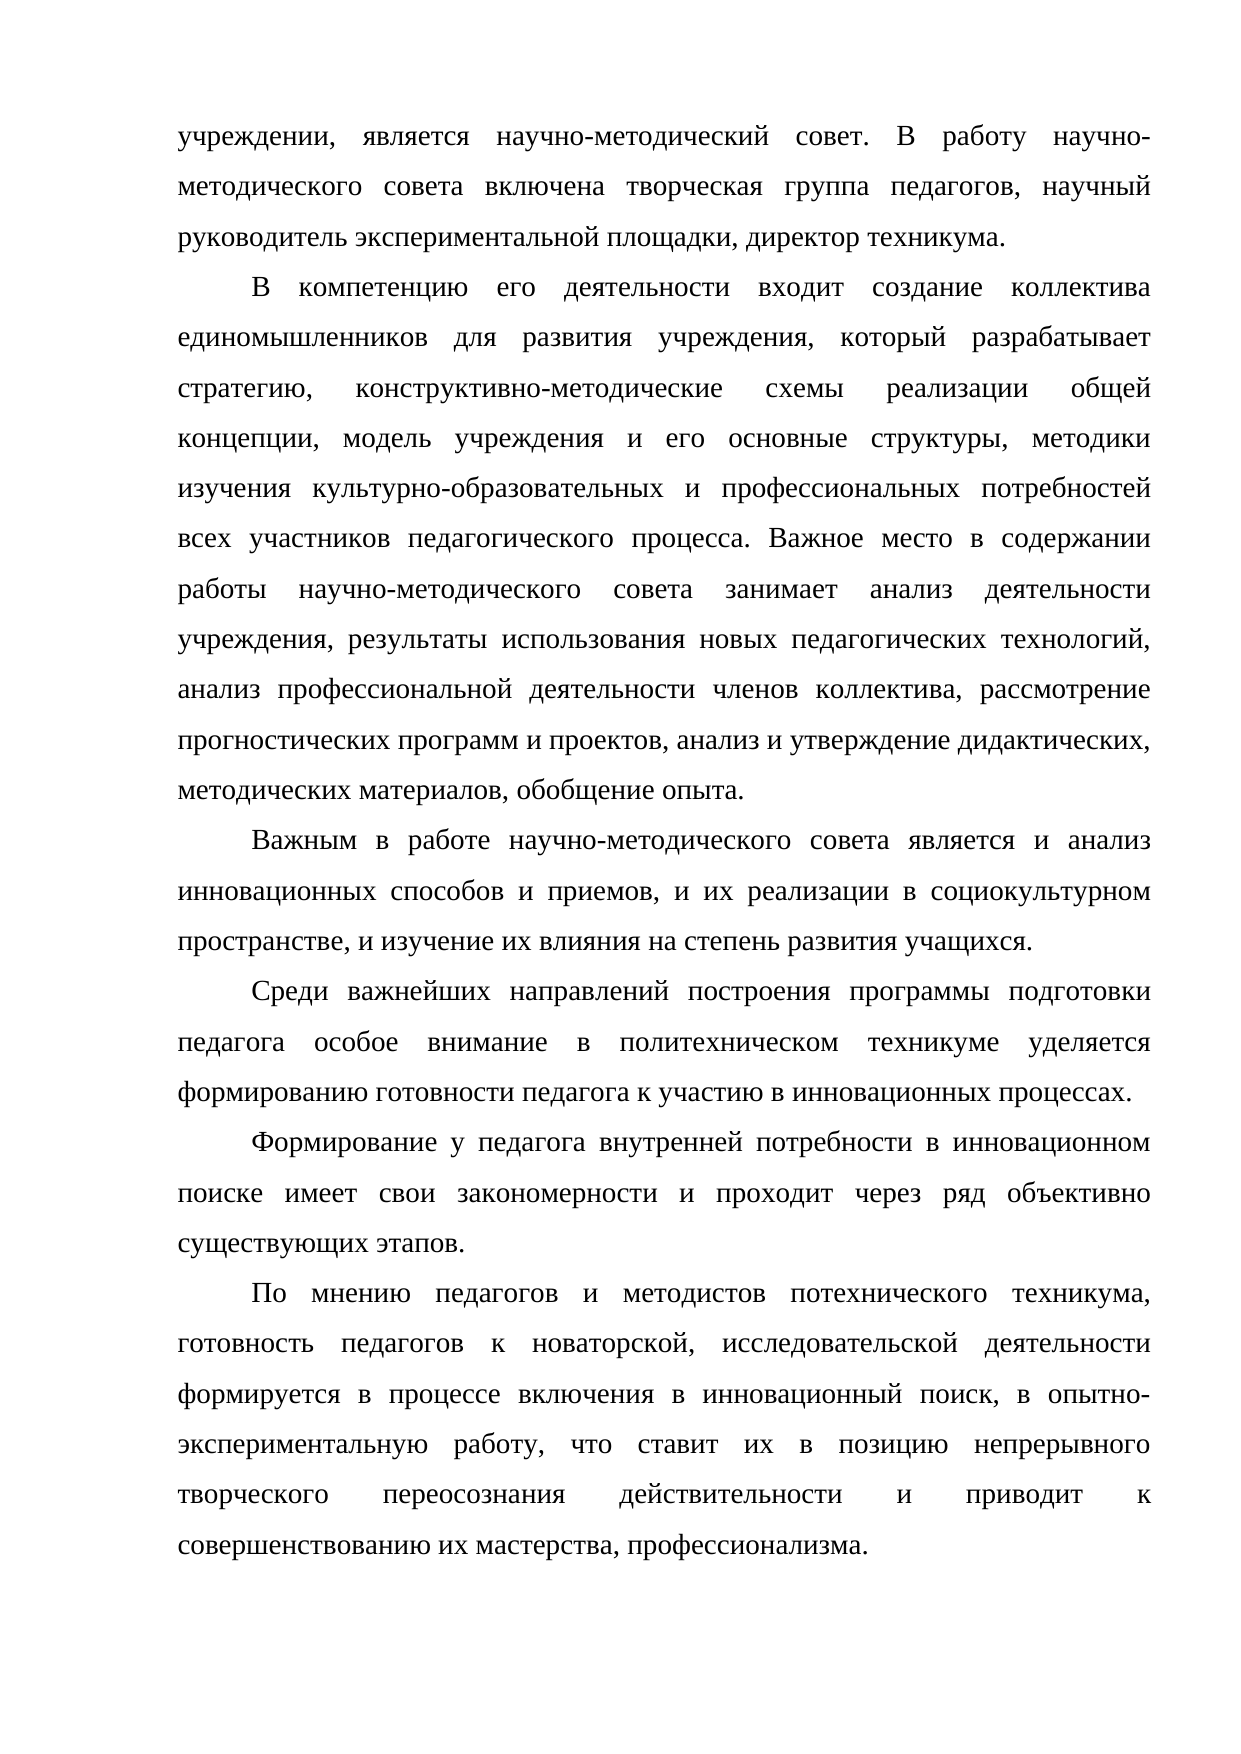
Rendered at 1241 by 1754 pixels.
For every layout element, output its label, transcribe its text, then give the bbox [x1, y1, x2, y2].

text Формирование у педагога внутренней потребности в инновационном поиске имеет свои закономерности и проходит через ряд объективно существующих этапов. [177, 1124, 1152, 1258]
text Важным в работе научно-методического совета является и анализ инновационных способов и приемов, и их реализации в социокультурном пространстве, и изучение их влияния на степень развития учащихся. [177, 822, 1152, 957]
text По мнению педагогов и методистов потехнического техникума, готовность педагогов к новаторской, исследовательской деятельности формируется в процессе включения в инновационный поиск, в опытно-экспериментальную работу, что ставит их в позицию непрерывного творческого переосознания действительности и приводит к совершенствованию их мастерства, профессионализма. [177, 1275, 1152, 1560]
text В компетенцию его деятельности входит создание коллектива единомышленников для развития учреждения, который разрабатывает стратегию, конструктивно-методические схемы реализации общей концепции, модель учреждения и его основные структуры, методики изучения культурно-образовательных и профессиональных потребностей всех участников педагогического процесса. Важное место в содержании работы научно-методического совета занимает анализ деятельности учреждения, результаты использования новых педагогических технологий, анализ профессиональной деятельности членов коллектива, рассмотрение прогностических программ и проектов, анализ и утверждение дидактических, методических материалов, обобщение опыта. [177, 269, 1152, 806]
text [177, 118, 1152, 252]
text Среди важнейших направлений построения программы подготовки педагога особое внимание в политехническом техникуме уделяется формированию готовности педагога к участию в инновационных процессах. [177, 973, 1152, 1108]
